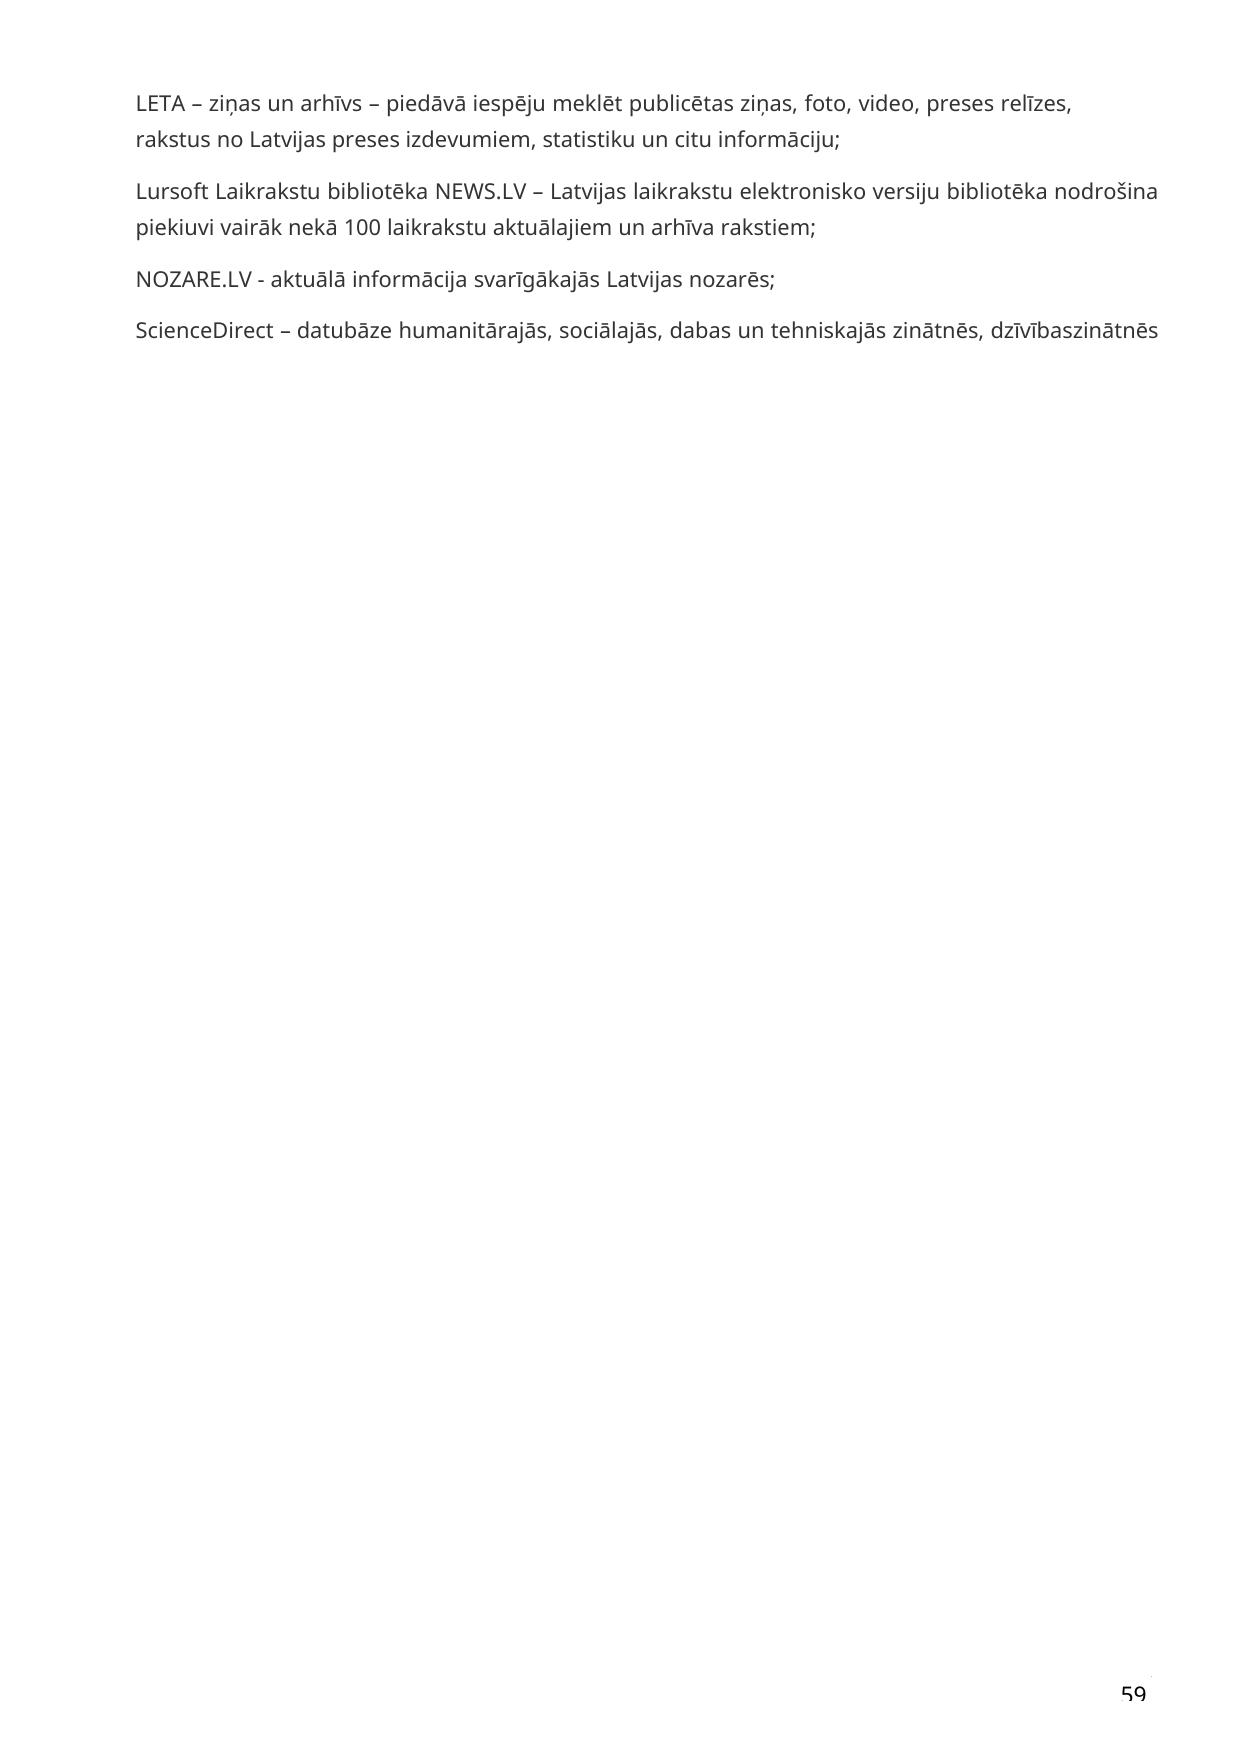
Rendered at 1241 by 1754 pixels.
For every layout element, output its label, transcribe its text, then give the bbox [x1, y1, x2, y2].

text NOZARE.LV - aktuālā informācija svarīgākajās Latvijas nozarēs; [135, 264, 1163, 293]
text ScienceDirect – datubāze humanitārajās, sociālajās, dabas un tehniskajās zinātnēs, dzīvībaszinātnēs [135, 315, 1163, 345]
text LETA – ziņas un arhīvs – piedāvā iespēju meklēt publicētas ziņas, foto, video, preses relīzes, rakstus no Latvijas preses izdevumiem, statistiku un citu informāciju; [135, 87, 1131, 153]
text Lursoft Laikrakstu bibliotēka NEWS.LV – Latvijas laikrakstu elektronisko versiju bibliotēka nodrošina piekiuvi vairāk nekā 100 laikrakstu aktuālajiem un arhīva rakstiem; [135, 176, 1163, 242]
